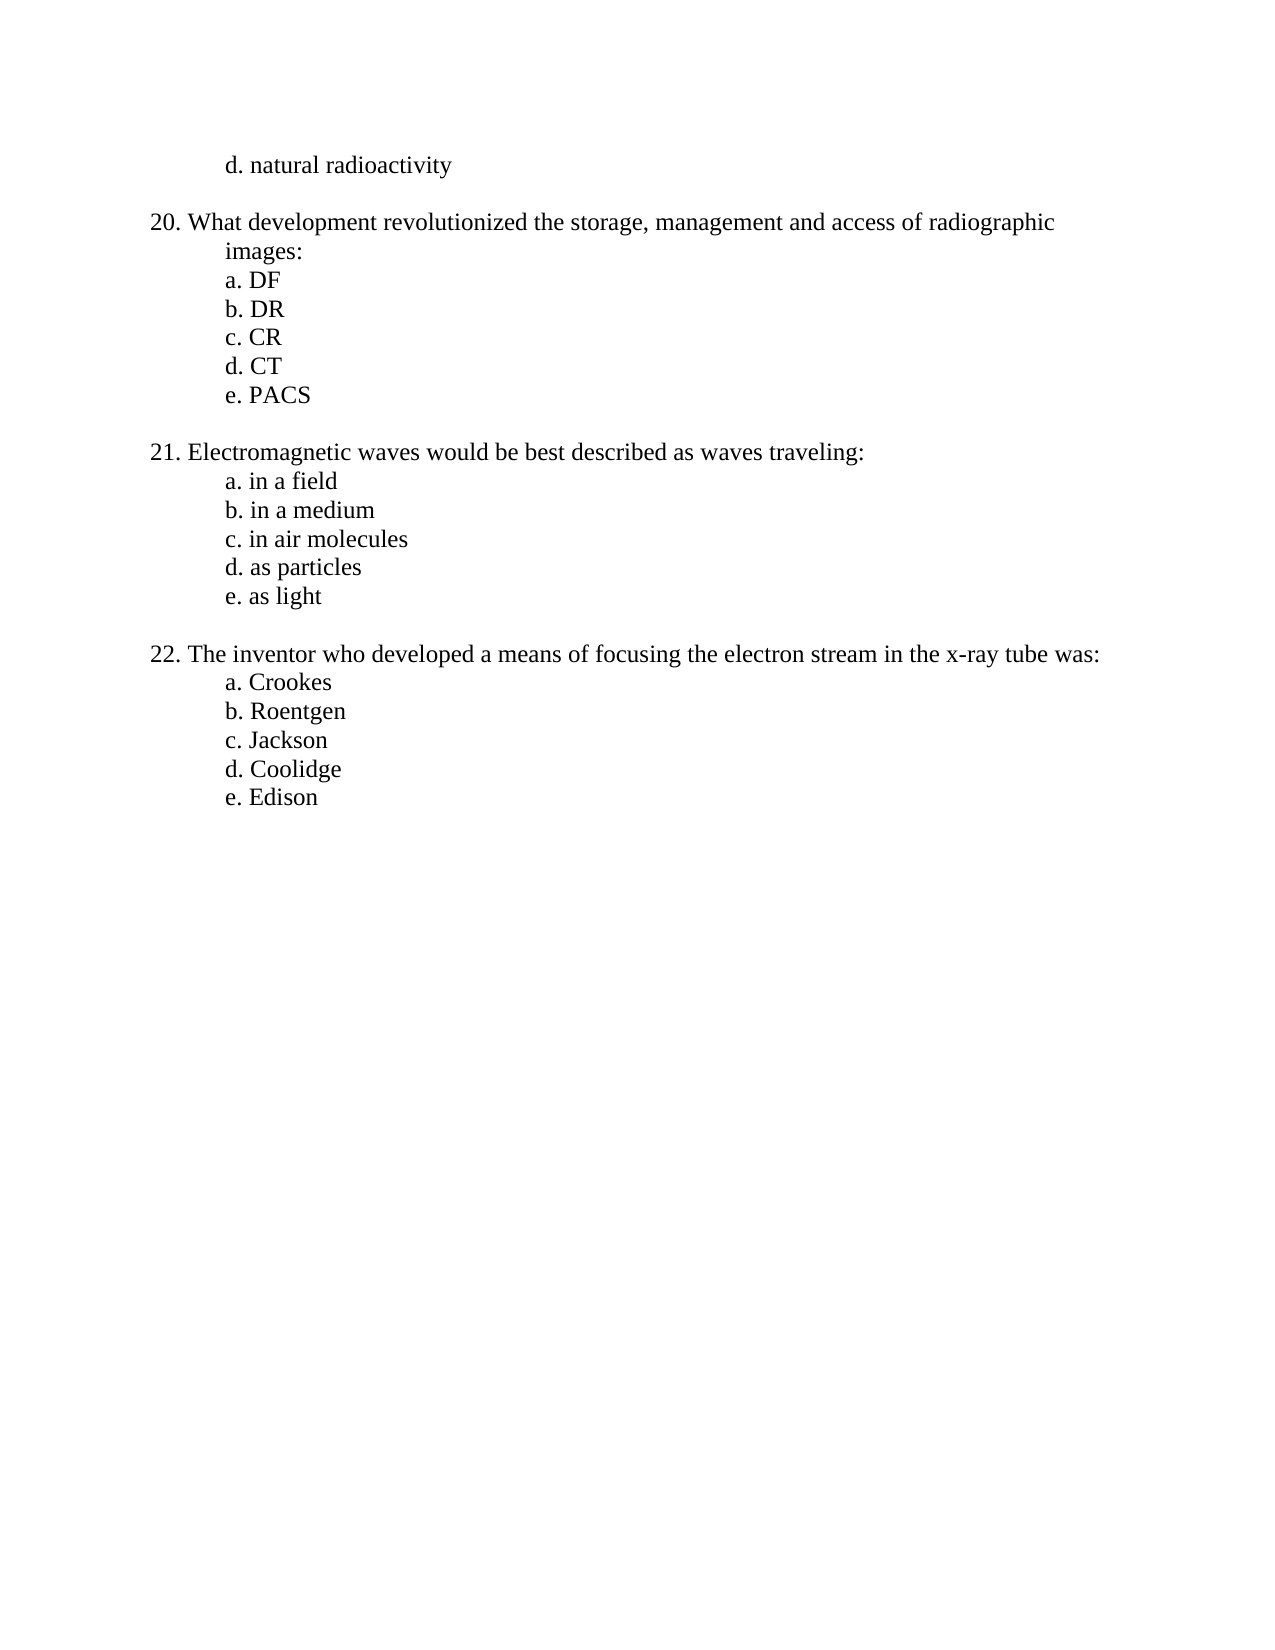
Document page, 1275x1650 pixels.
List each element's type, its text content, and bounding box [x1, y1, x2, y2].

text d. as particles [150, 552, 1125, 581]
text e. Edison [150, 782, 1125, 811]
text 21. Electromagnetic waves would be best described as waves traveling: [150, 437, 1125, 466]
text d. Coolidge [150, 754, 1125, 782]
text e. as light [150, 581, 1125, 610]
text d. natural radioactivity [150, 150, 1125, 179]
text b. Roentgen [150, 696, 1125, 725]
text a. in a field [150, 466, 1125, 495]
text a. DF [150, 265, 1125, 294]
text c. CR [150, 322, 1125, 351]
text b. DR [150, 294, 1125, 322]
text d. CT [150, 351, 1125, 380]
text 20. What development revolutionized the storage, management and access of radiographic [150, 207, 1125, 236]
text images: [150, 236, 1125, 265]
text 22. The inventor who developed a means of focusing the electron stream in the x-ray tube was: [150, 639, 1125, 667]
text e. PACS [150, 380, 1125, 409]
text b. in a medium [150, 495, 1125, 524]
text a. Crookes [150, 667, 1125, 696]
text c. Jackson [150, 725, 1125, 754]
text c. in air molecules [150, 524, 1125, 552]
